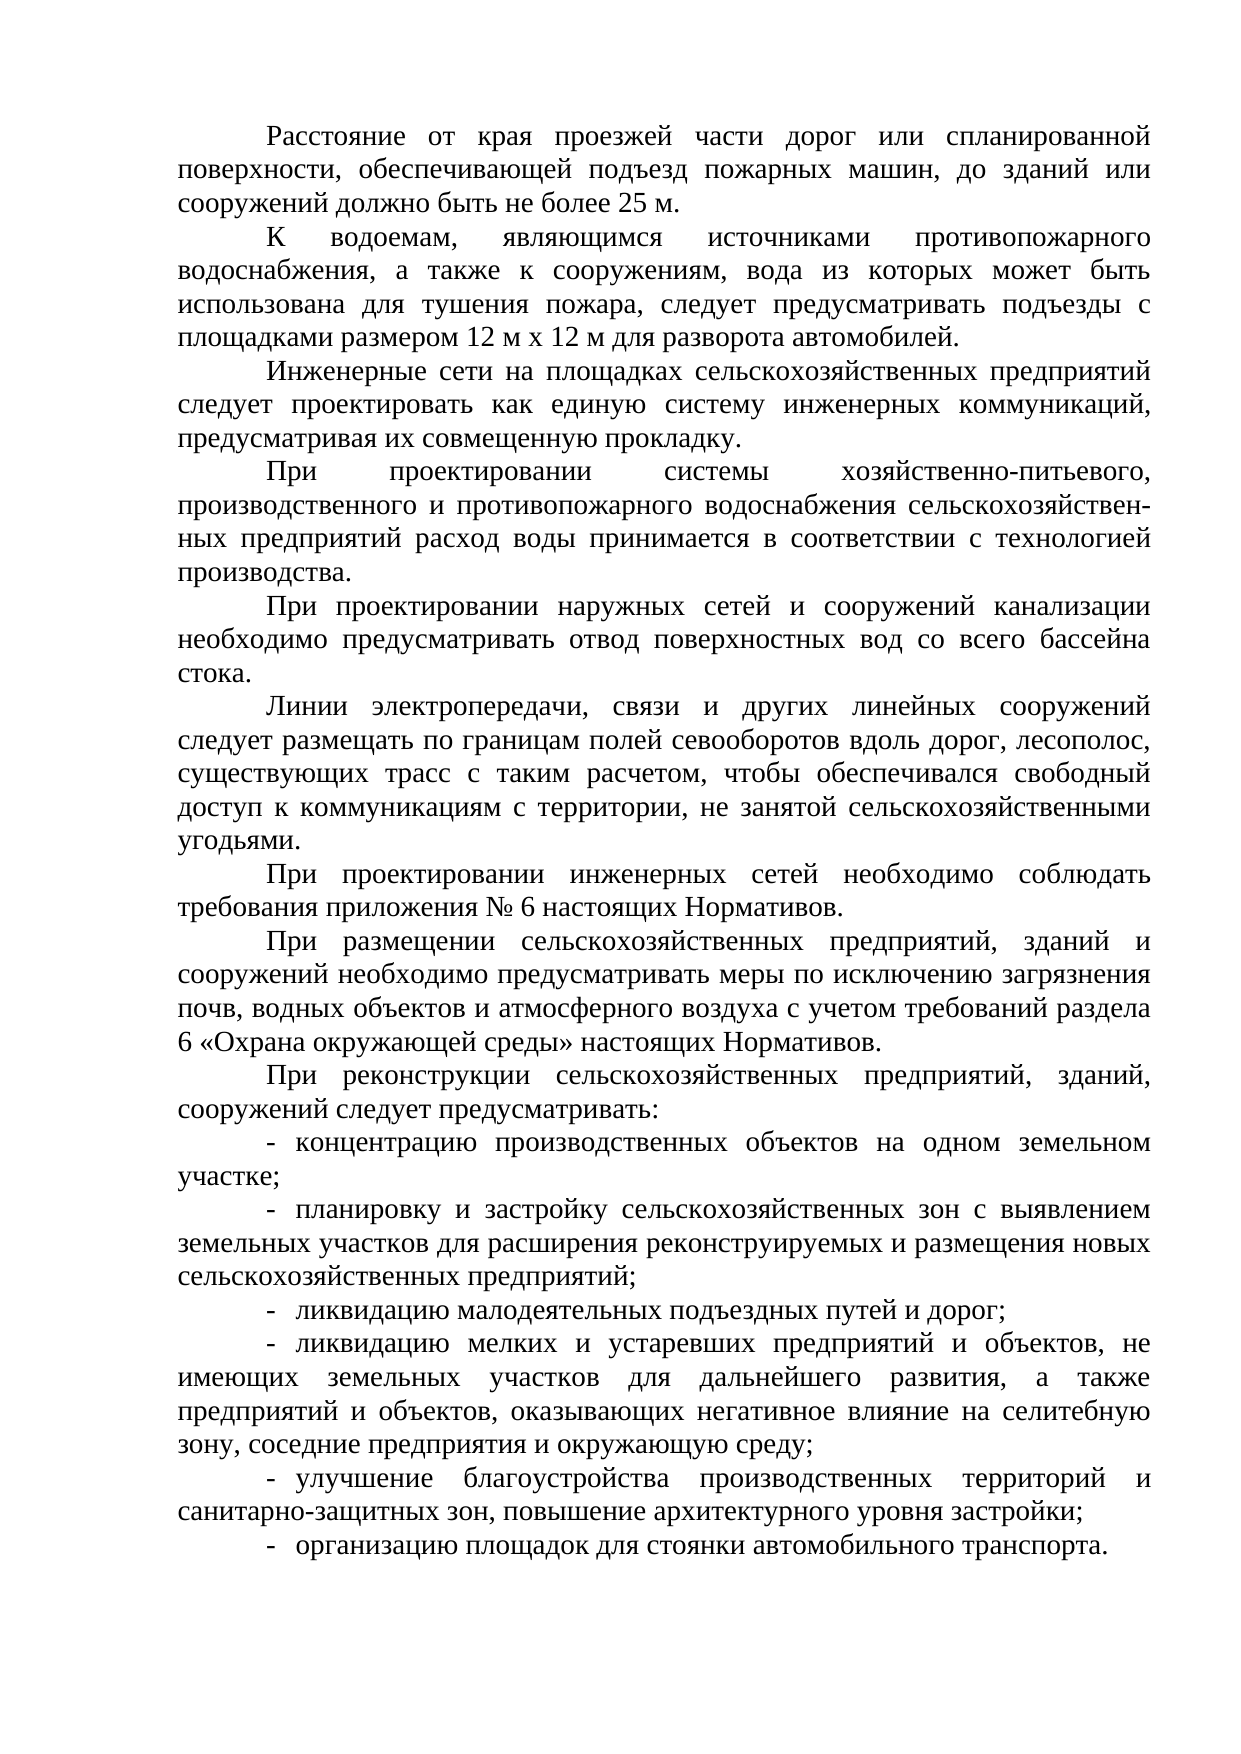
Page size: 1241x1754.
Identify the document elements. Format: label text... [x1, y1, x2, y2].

text При проектировании наружных сетей и сооружений канализации необходимо предусматривать отвод поверхностных вод со всего бассейна стока. [177, 588, 1152, 688]
list организацию площадок для стоянки автомобильного транспорта. [177, 1527, 1152, 1560]
text К водоемам, являющимся источниками противопожарного водоснабжения, а также к сооружениям, вода из которых может быть использована для тушения пожара, следует предусматривать подъезды с площадками размером 12 м x 12 м для разворота автомобилей. [177, 219, 1152, 353]
text Расстояние от края проезжей части дорог или спланированной поверхности, обеспечивающей подъезд пожарных машин, до зданий или сооружений должно быть не более 25 м. [177, 118, 1152, 219]
text Инженерные сети на площадках сельскохозяйственных предприятий следует проектировать как единую систему инженерных коммуникаций, предусматривая их совмещенную прокладку. [177, 353, 1152, 453]
text При размещении сельскохозяйственных предприятий, зданий и сооружений необходимо предусматривать меры по исключению загрязнения почв, водных объектов и атмосферного воздуха с учетом требований раздела 6 «Охрана окружающей среды» настоящих Нормативов. [177, 923, 1152, 1057]
text При реконструкции сельскохозяйственных предприятий, зданий, сооружений следует предусматривать: [177, 1057, 1152, 1124]
list улучшение благоустройства производственных территорий и санитарно-защитных зон, повышение архитектурного уровня застройки; [177, 1460, 1152, 1527]
text При проектировании системы хозяйственно-питьевого, производственного и противопожарного водоснабжения сельскохозяйствен-ных предприятий расход воды принимается в соответствии с технологией производства. [177, 453, 1152, 588]
list ликвидацию мелких и устаревших предприятий и объектов, не имеющих земельных участков для дальнейшего развития, а также предприятий и объектов, оказывающих негативное влияние на селитебную зону, соседние предприятия и окружающую среду; [177, 1326, 1152, 1460]
list концентрацию производственных объектов на одном земельном участке; [177, 1124, 1152, 1191]
text При проектировании инженерных сетей необходимо соблюдать требования приложения № 6 настоящих Нормативов. [177, 856, 1152, 923]
list ликвидацию малодеятельных подъездных путей и дорог; [177, 1292, 1152, 1326]
list планировку и застройку сельскохозяйственных зон с выявлением земельных участков для расширения реконструируемых и размещения новых сельскохозяйственных предприятий; [177, 1191, 1152, 1292]
text Линии электропередачи, связи и других линейных сооружений следует размещать по границам полей севооборотов вдоль дорог, лесополос, существующих трасс с таким расчетом, чтобы обеспечивался свободный доступ к коммуникациям с территории, не занятой сельскохозяйственными угодьями. [177, 688, 1152, 856]
